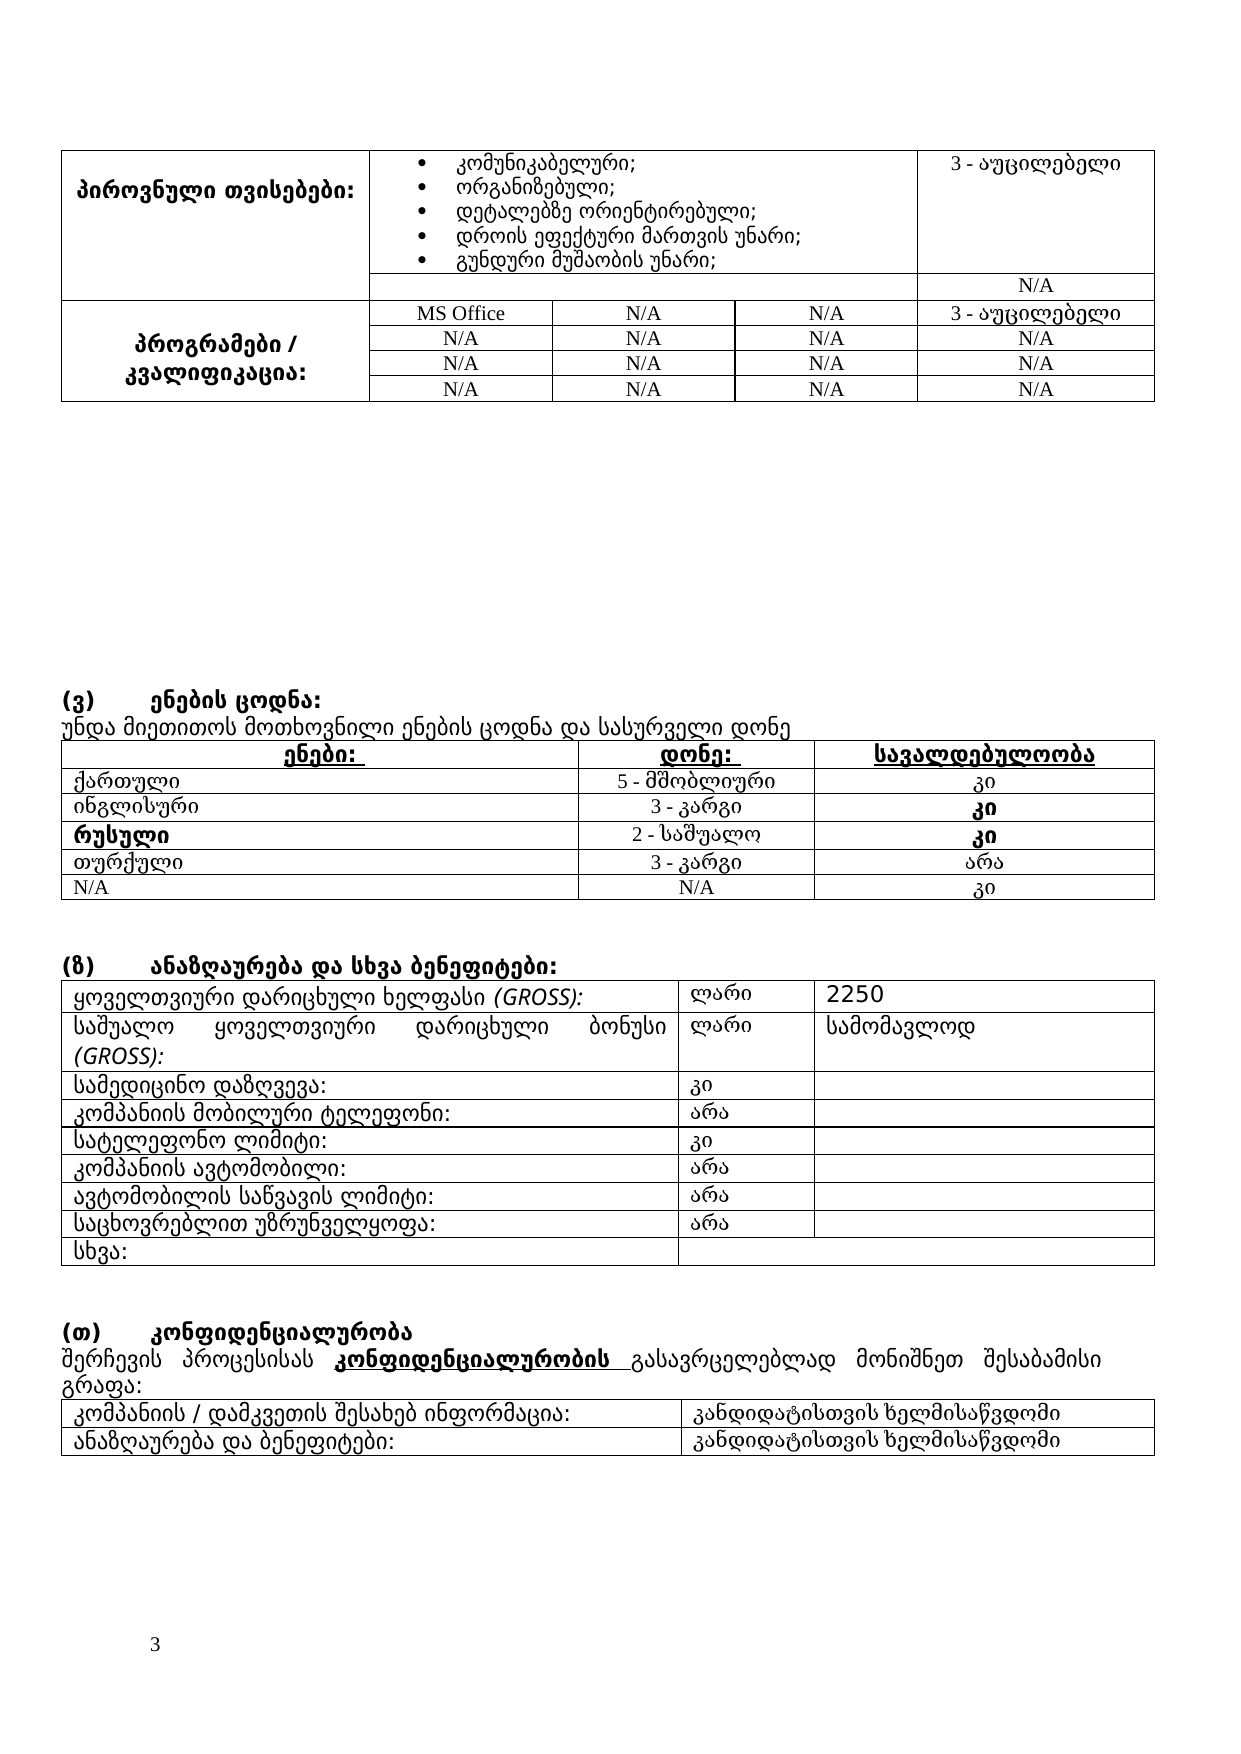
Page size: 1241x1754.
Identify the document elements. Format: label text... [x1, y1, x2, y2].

table_cell ავტომობილის საწვავის ლიმიტი: [62, 1183, 678, 1209]
table_cell ანაზღაურება და ბენეფიტები: [62, 1428, 681, 1455]
table_header ყოველთვიური დარიცხული ხელფასი (GROSS): [62, 981, 678, 1012]
text (თ) კონფიდენციალურობა [61, 1319, 1102, 1346]
table_cell სამომავლოდ [815, 1013, 1154, 1071]
table_cell [370, 274, 917, 300]
table_cell კი [815, 822, 1154, 848]
text უნდა მიეთითოს მოთხოვნილი ენების ცოდნა და სასურველი დონე [61, 714, 1102, 740]
table_header 2250 [815, 981, 1154, 1012]
table_cell [815, 1211, 1154, 1237]
table_cell სხვა: [62, 1238, 678, 1265]
table_cell კომპანიის მობილური ტელეფონი: [62, 1100, 678, 1126]
table_cell სატელეფონო ლიმიტი: [62, 1128, 678, 1154]
table_cell პროგრამები / კვალიფიკაცია: [62, 301, 369, 401]
table_cell [62, 822, 578, 848]
table_cell [815, 1100, 1154, 1126]
table_header კომპანიის / დამკვეთის შესახებ ინფორმაცია: [62, 1400, 681, 1427]
table_header ენები: [62, 741, 578, 768]
table_cell სამედიცინო დაზღვევა: [62, 1072, 678, 1099]
table_cell [815, 1183, 1154, 1209]
table_cell [815, 1155, 1154, 1182]
table_cell [815, 1128, 1154, 1154]
text შერჩევის პროცესისას კონფიდენციალურობის გასავრცელებლად მონიშნეთ შესაბამისი გრაფა: [61, 1346, 1102, 1399]
table_cell [679, 1238, 1154, 1265]
text (ზ) ანაზღაურება და სხვა ბენეფიტები: [61, 953, 1102, 980]
table_cell კომპანიის ავტომობილი: [62, 1155, 678, 1182]
table_cell საშუალო ყოველთვიური დარიცხული ბონუსი (GROSS): [62, 1013, 678, 1071]
table_cell კი [815, 794, 1154, 821]
text (ვ) ენების ცოდნა: [61, 687, 1102, 714]
table_cell პიროვნული თვისებები: [62, 151, 369, 300]
table_header სავალდებულოობა [815, 741, 1154, 768]
table_cell [815, 1072, 1154, 1099]
table_header დონე: [579, 741, 814, 768]
table_cell კომუნიკაბელური; ორგანიზებული; დეტალებზე ორიენტირებული; დროის ეფექტური მართვის უნარი; გუნდური მუშაობის უნარი; [370, 151, 917, 272]
table_cell საცხოვრებლით უზრუნველყოფა: [62, 1211, 678, 1237]
